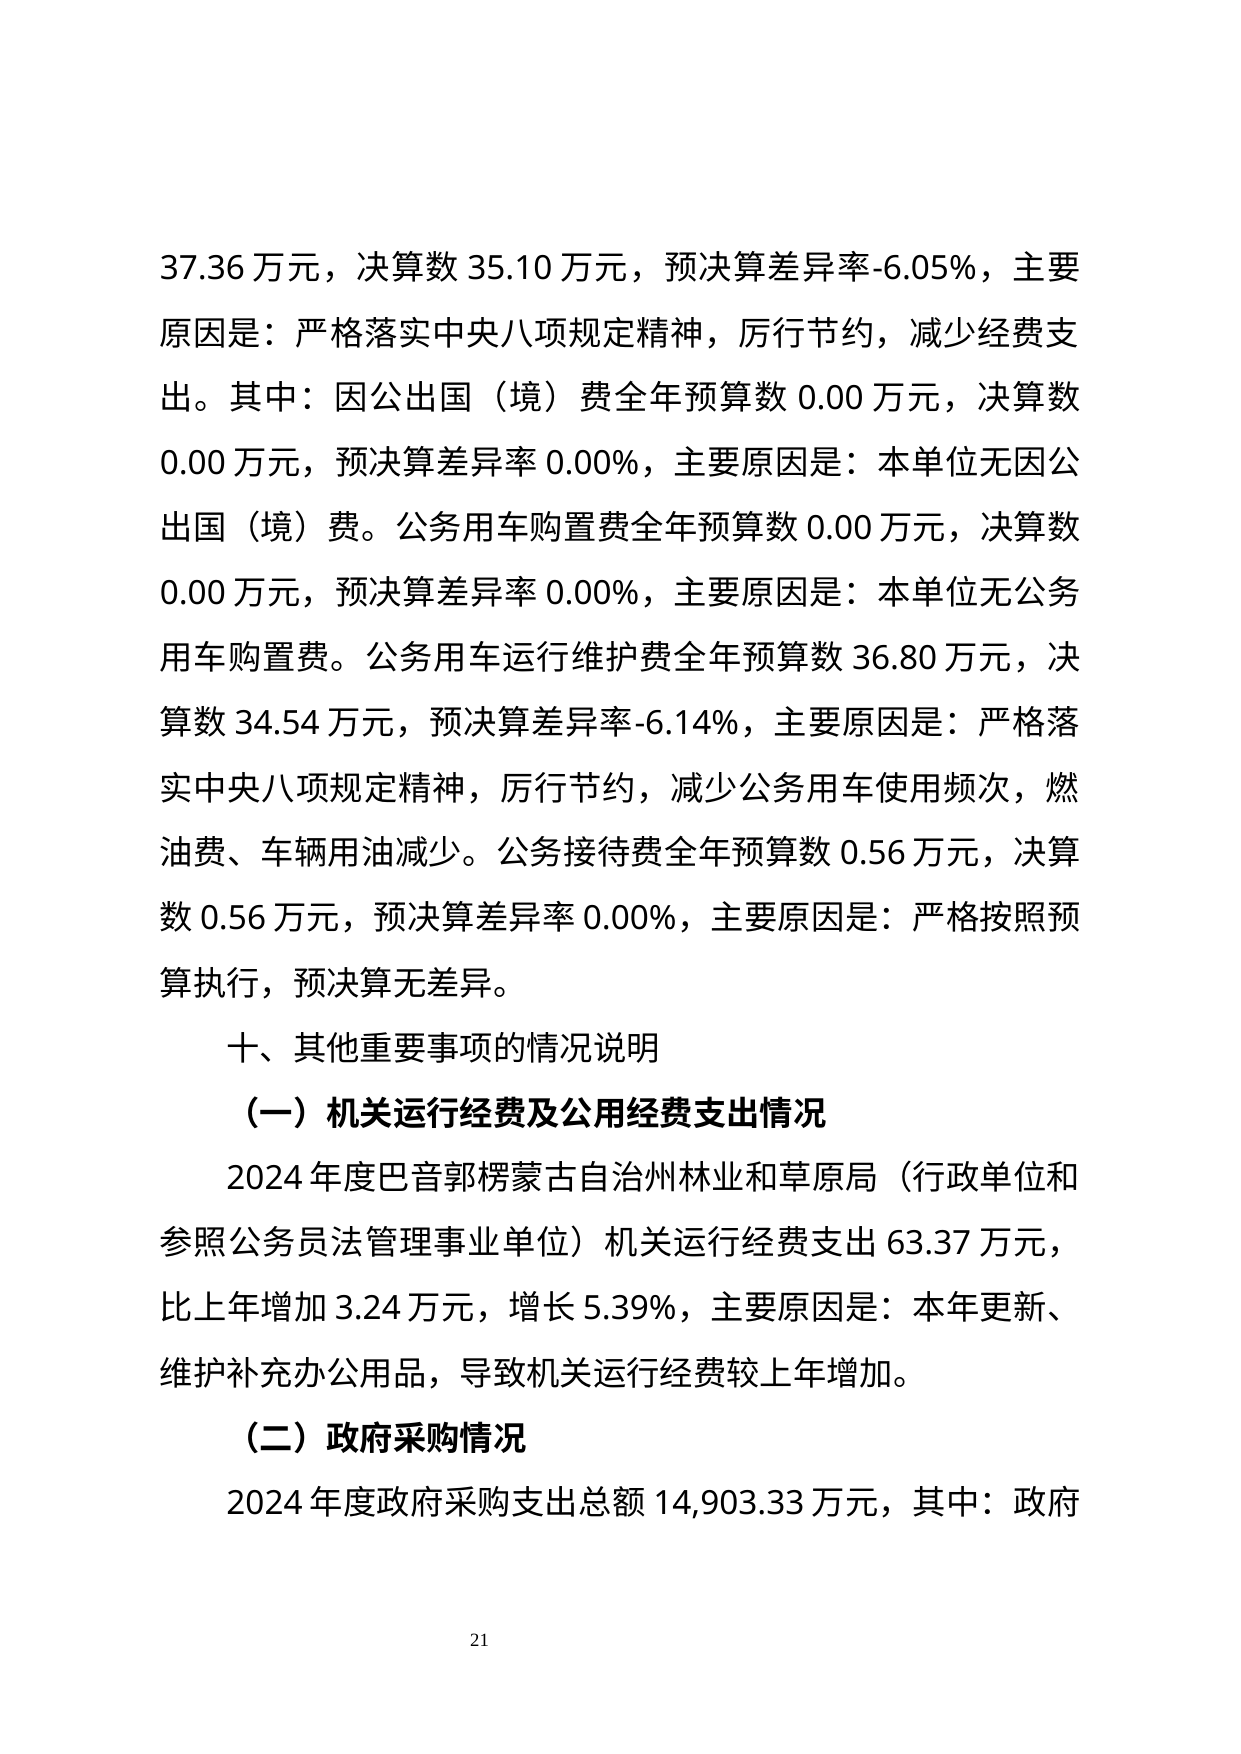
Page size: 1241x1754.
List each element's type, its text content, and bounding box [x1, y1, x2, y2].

text （二）政府采购情况 [159, 1403, 1081, 1468]
text 2024年度巴音郭楞蒙古自治州林业和草原局（行政单位和参照公务员法管理事业单位）机关运行经费支出63.37万元，比上年增加3.24万元，增长5.39%，主要原因是：本年更新、维护补充办公用品，导致机关运行经费较上年增加。 [159, 1143, 1081, 1403]
text 十、其他重要事项的情况说明 [159, 1013, 1081, 1078]
text （一）机关运行经费及公用经费支出情况 [159, 1078, 1081, 1143]
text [159, 233, 1081, 1013]
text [159, 1468, 1081, 1533]
